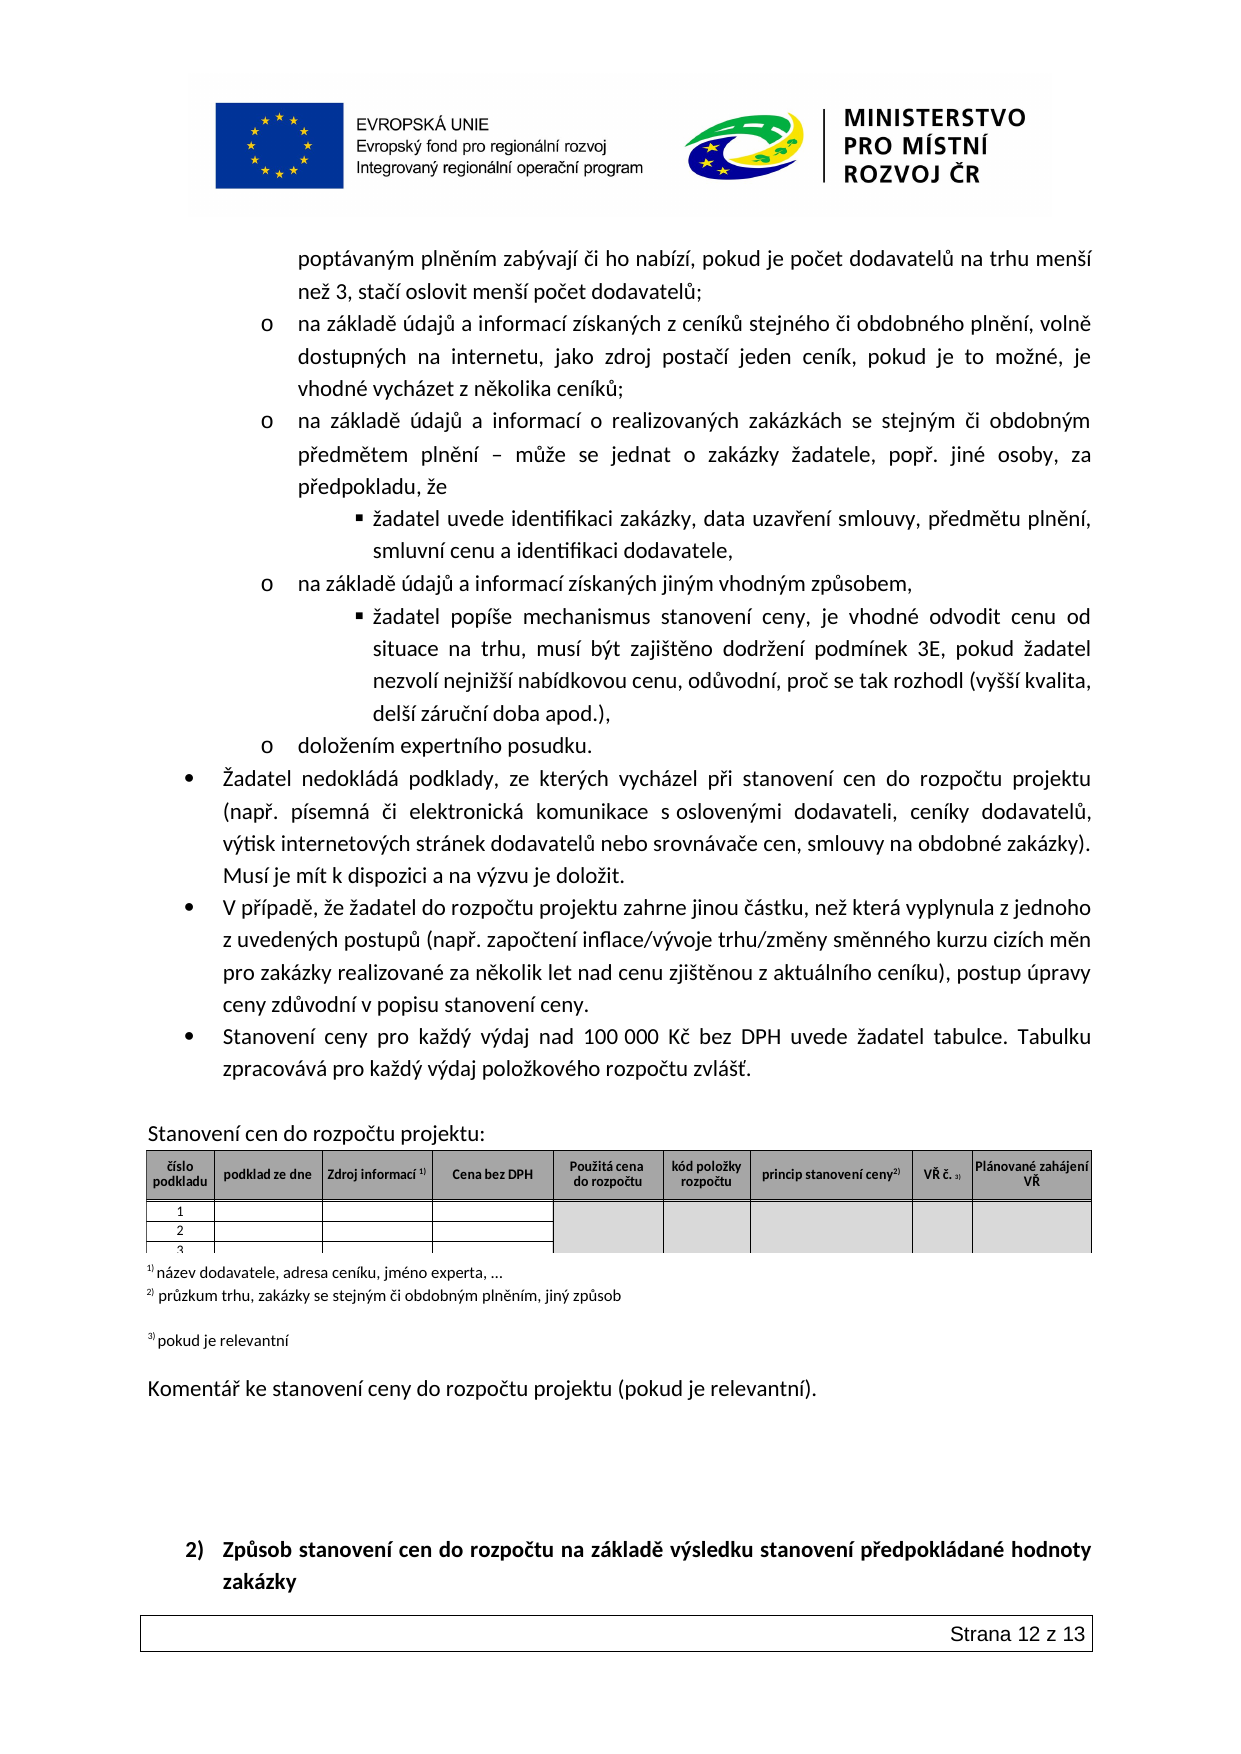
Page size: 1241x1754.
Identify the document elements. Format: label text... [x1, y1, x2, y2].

list Žadatel nedokládá podklady, ze kterých vycházel při stanovení cen do rozpočtu projektu (např. písemná či elektronická komunikace s oslovenými dodavateli, ceníky dodavatelů, výtisk internetových stránek dodavatelů nebo srovnávače cen, smlouvy na obdobné zakázky). Musí je mít k dispozici a na výzvu je doložit. [185, 764, 1093, 889]
list V případě, že žadatel do rozpočtu projektu zahrne jinou částku, než která vyplynula z jednoho z uvedených postupů (např. započtení inflace/vývoje trhu/změny směnného kurzu cizích měn pro zakázky realizované za několik let nad cenu zjištěnou z aktuálního ceníku), postup úpravy ceny zdůvodní v popisu stanovení ceny. [185, 893, 1093, 1018]
list Komentář ke stanovení ceny do rozpočtu projektu (pokud je relevantní). [148, 1374, 1093, 1402]
list na základě údajů a informací získaných jiným vhodným způsobem, [260, 569, 1093, 598]
list na základě údajů a informací o realizovaných zakázkách se stejným či obdobným předmětem plnění – může se jednat o zakázky žadatele, popř. jiné osoby, za předpokladu, že [260, 407, 1093, 500]
list Stanovení ceny pro každý výdaj nad 100 000 Kč bez DPH uvede žadatel tabulce. Tabulku zpracovává pro každý výdaj položkového rozpočtu zvlášť. [185, 1022, 1093, 1082]
text 3) pokud je relevantní [148, 1330, 1093, 1350]
list 1) název dodavatele, adresa ceníku, jméno experta, … [146, 1262, 1093, 1283]
list na základě údajů a informací získaných z ceníků stejného či obdobného plnění, volně dostupných na internetu, jako zdroj postačí jeden ceník, pokud je to možné, je vhodné vycházet z několika ceníků; [260, 309, 1093, 402]
list Stanovení cen do rozpočtu projektu: [148, 1119, 1093, 1147]
list Způsob stanovení cen do rozpočtu na základě výsledku stanovení předpokládané hodnoty zakázky [185, 1535, 1093, 1595]
picture [187, 73, 1053, 217]
list žadatel popíše mechanismus stanovení ceny, je vhodné odvodit cenu od situace na trhu, musí být zajištěno dodržení podmínek 3E, pokud žadatel nezvolí nejnižší nabídkovou cenu, odůvodní, proč se tak rozhodl (vyšší kvalita, delší záruční doba apod.), [354, 602, 1093, 727]
list žadatel uvede identifikaci zakázky, data uzavření smlouvy, předmětu plnění, smluvní cenu a identifikaci dodavatele, [354, 504, 1093, 564]
list 2) průzkum trhu, zakázky se stejným či obdobným plněním, jiný způsob [146, 1286, 1093, 1306]
list doložením expertního posudku. [260, 731, 1093, 760]
